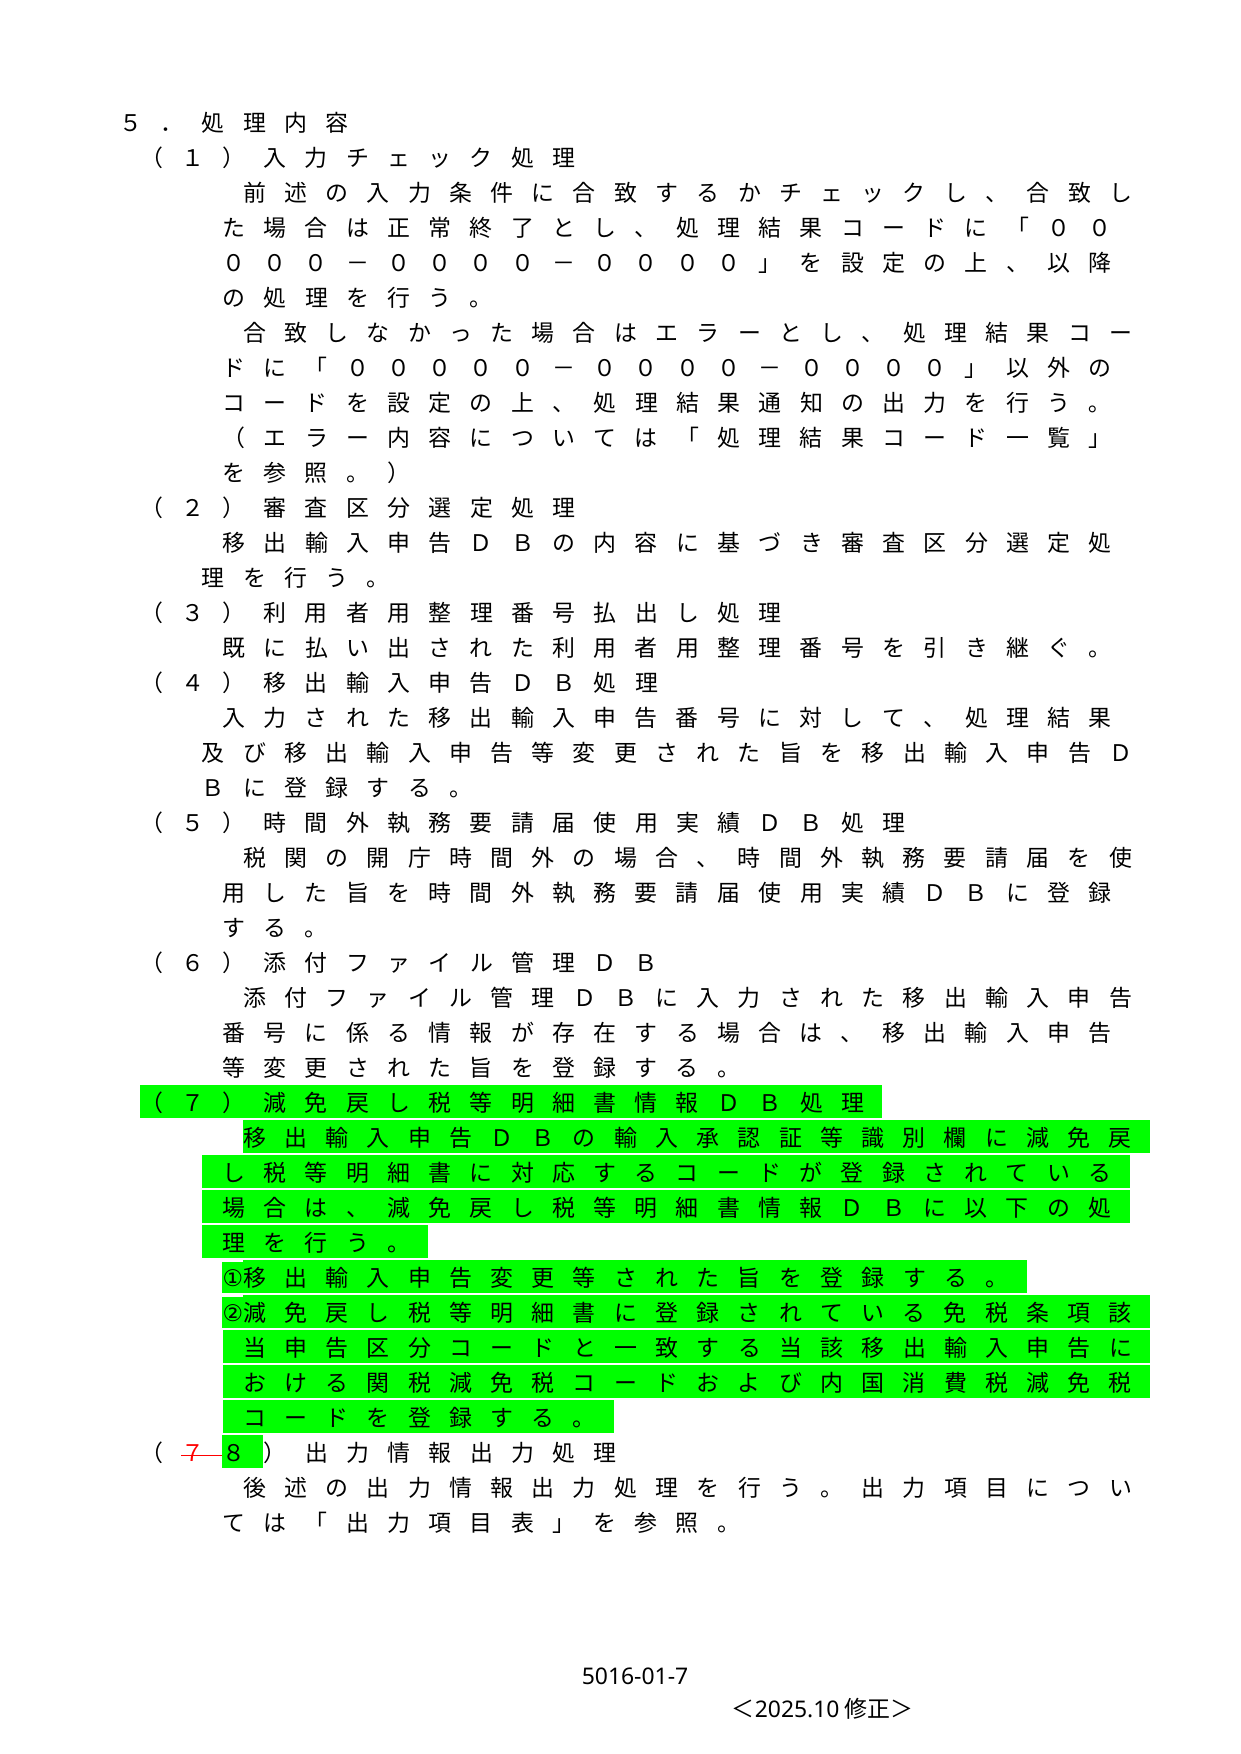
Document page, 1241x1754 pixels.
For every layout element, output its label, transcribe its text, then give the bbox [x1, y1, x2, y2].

text 入力された移出輸入申告番号に対して、処理結果及び移出輸入申告等変更された旨を移出輸入申告ＤＢに登録する。 [197, 699, 1150, 804]
text （５）時間外執務要請届使用実績ＤＢ処理 [140, 804, 1150, 839]
text 移出輸入申告ＤＢの輸入承認証等識別欄に減免戻し税等明細書に対応するコードが登録されている場合は、減免戻し税等明細書情報ＤＢに以下の処理を行う。 [202, 1119, 1150, 1259]
text 既に払い出された利用者用整理番号を引き継ぐ。 [202, 629, 1150, 664]
text （３）利用者用整理番号払出し処理 [119, 594, 1150, 629]
text ５．処理内容 [119, 104, 1150, 139]
text 移出輸入申告ＤＢの内容に基づき審査区分選定処理を行う。 [202, 524, 1150, 594]
text （１）入力チェック処理 [140, 139, 1150, 174]
text ①移出輸入申告変更等された旨を登録する。 [119, 1259, 1150, 1294]
text 後述の出力情報出力処理を行う。出力項目については「出力項目表」を参照。 [202, 1469, 1150, 1539]
text ②減免戻し税等明細書に登録されている免税条項該当申告区分コードと一致する当該移出輸入申告における関税減免税コードおよび内国消費税減免税コードを登録する。 [202, 1294, 1150, 1434]
text 合致しなかった場合はエラーとし、処理結果コードに「０００００－００００－００００」以外のコードを設定の上、処理結果通知の出力を行う｡（エラー内容については「処理結果コード一覧」を参照。） [202, 314, 1150, 489]
text 前述の入力条件に合致するかチェックし、合致した場合は正常終了とし、処理結果コードに「０００００－００００－００００」を設定の上、以降の処理を行う。 [202, 174, 1150, 314]
text 税関の開庁時間外の場合、時間外執務要請届を使用した旨を時間外執務要請届使用実績ＤＢに登録する。 [202, 839, 1150, 944]
text （６）添付ファイル管理ＤＢ [119, 944, 1150, 979]
text （７）減免戻し税等明細書情報ＤＢ処理 [119, 1084, 1150, 1119]
text （４）移出輸入申告ＤＢ処理 [119, 664, 1150, 699]
text （７８）出力情報出力処理 [140, 1434, 1150, 1469]
text （２）審査区分選定処理 [139, 489, 1150, 524]
text 添付ファイル管理ＤＢに入力された移出輸入申告番号に係る情報が存在する場合は、移出輸入申告等変更された旨を登録する。 [202, 979, 1150, 1084]
